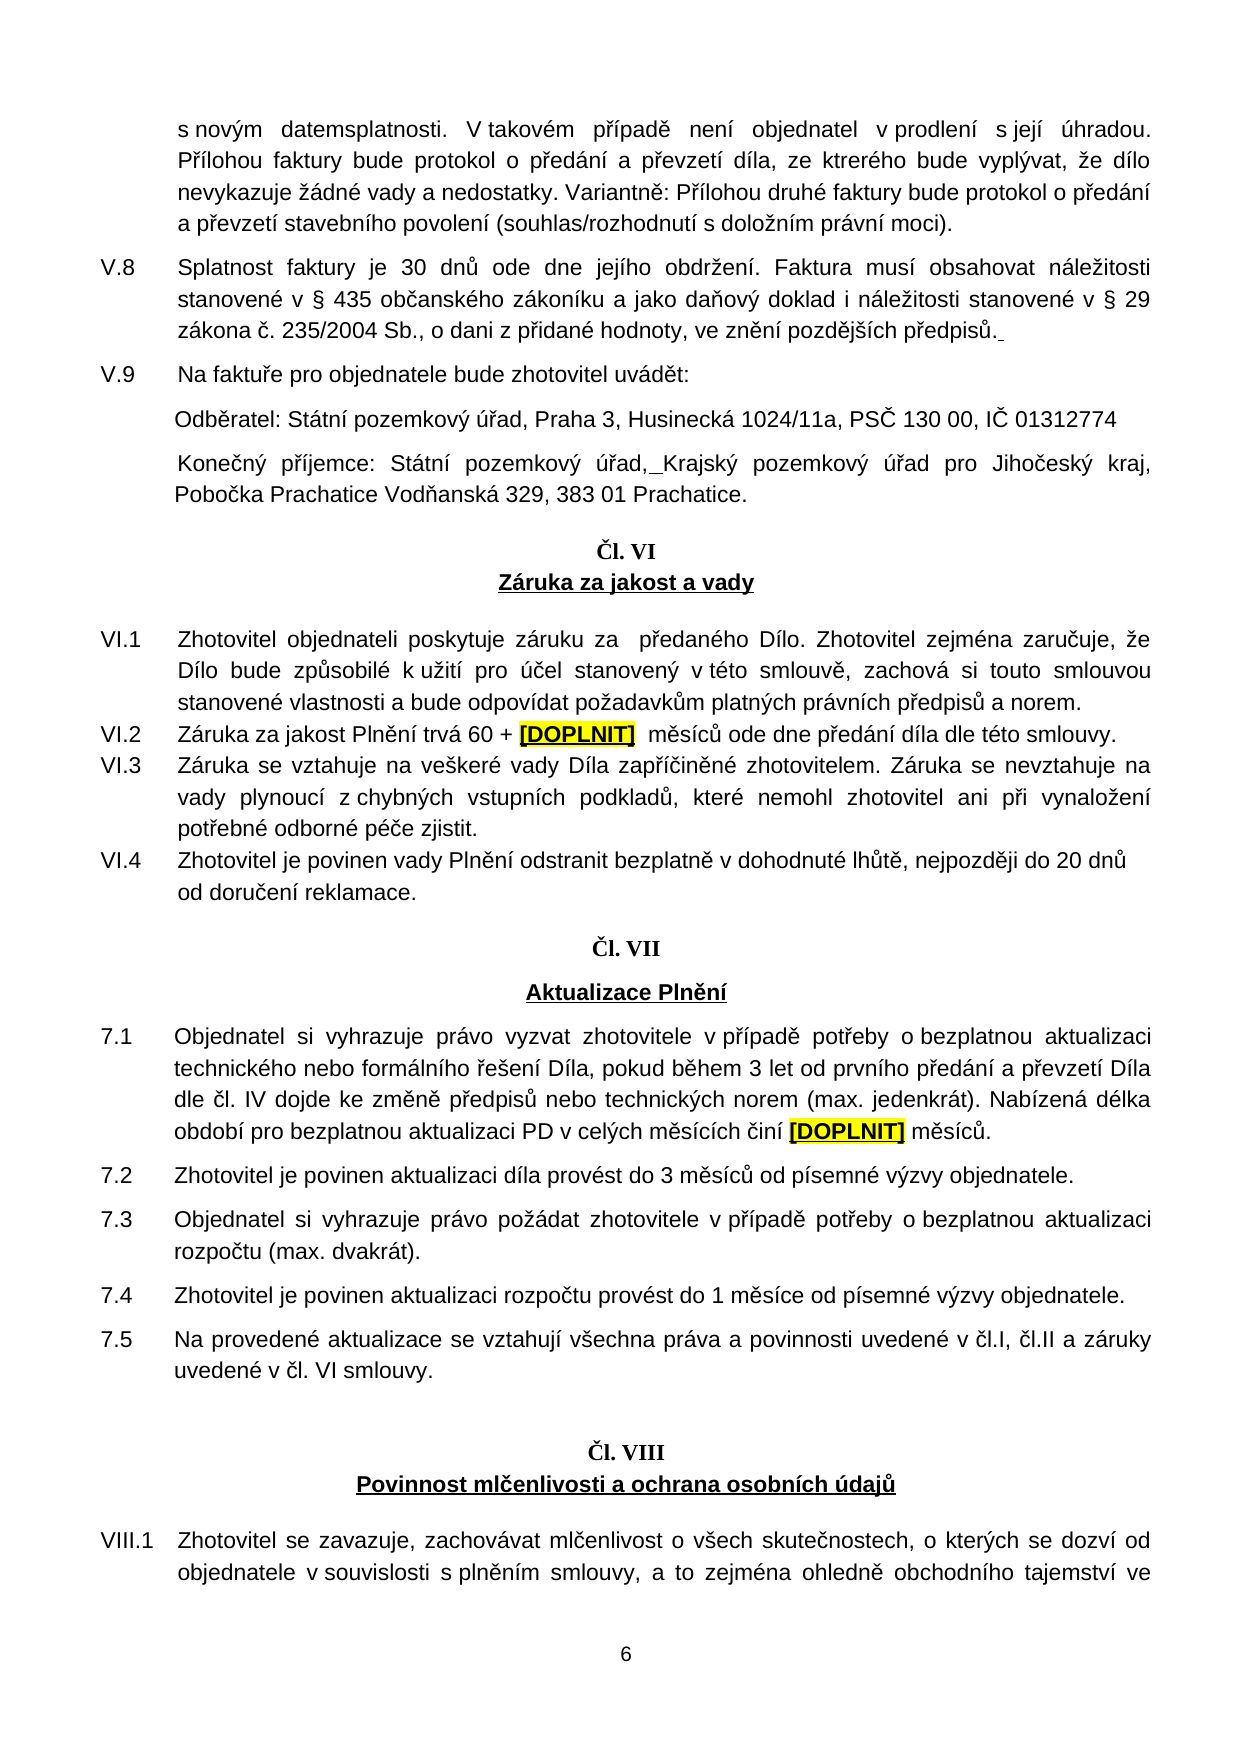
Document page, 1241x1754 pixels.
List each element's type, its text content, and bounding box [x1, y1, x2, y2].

list Konečný příjemce: Státní pozemkový úřad, Krajský pozemkový úřad pro Jihočeský kraj, Pobočka Prachatice Vodňanská 329, 383 01 Prachatice. [174, 449, 1152, 507]
list Záruka se vztahuje na veškeré vady Díla zapříčiněné zhotovitelem. Záruka se nevztahuje na vady plynoucí z chybných vstupních podkladů, které nemohl zhotovitel ani při vynaložení potřebné odborné péče zjistit. [100, 752, 1152, 842]
list Na faktuře pro objednatele bude zhotovitel uvádět: [100, 361, 1152, 388]
list Záruka za jakost Plnění trvá 60 + [DOPLNIT] měsíců ode dne předání díla dle této smlouvy. [100, 721, 519, 747]
list Zhotovitel je povinen vady Plnění odstranit bezplatně v dohodnuté lhůtě, nejpozději do 20 dnů od doručení reklamace. [100, 847, 1152, 905]
text Povinnost mlčenlivosti a ochrana osobních údajů [100, 1439, 1152, 1497]
list Zhotovitel objednateli poskytuje záruku za předaného Dílo. Zhotovitel zejména zaručuje, že Dílo bude způsobilé k užití pro účel stanovený v této smlouvě, zachová si touto smlouvou stanovené vlastnosti a bude odpovídat požadavkům platných právních předpisů a norem. [100, 626, 1152, 715]
list 7.2 Zhotovitel je povinen aktualizaci díla provést do 3 měsíců od písemné výzvy objednatele. [100, 1162, 1152, 1188]
list Aktualizace Plnění [100, 979, 1152, 1006]
list Splatnost faktury je 30 dnů ode dne jejího obdržení. Faktura musí obsahovat náležitosti stanovené v § 435 občanského zákoníku a jako daňový doklad i náležitosti stanovené v § 29 zákona č. 235/2004 Sb., o dani z přidané hodnoty, ve znění pozdějších předpisů. [100, 254, 1152, 344]
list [100, 116, 1152, 237]
list Záruka za jakost Plnění trvá 60 + [DOPLNIT] měsíců ode dne předání díla dle této smlouvy. [635, 721, 1152, 747]
list Odběratel: Státní pozemkový úřad, Praha 3, Husinecká 1024/11a, PSČ 130 00, IČ 01312774 [174, 406, 1152, 432]
text Záruka za jakost a vady [100, 538, 1152, 596]
list 7.3 Objednatel si vyhrazuje právo požádat zhotovitele v případě potřeby o bezplatnou aktualizaci rozpočtu (max. dvakrát). [100, 1206, 1152, 1264]
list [100, 1527, 1152, 1585]
list 7.4 Zhotovitel je povinen aktualizaci rozpočtu provést do 1 měsíce od písemné výzvy objednatele. [100, 1282, 1152, 1308]
list 7.5 Na provedené aktualizace se vztahují všechna práva a povinnosti uvedené v čl.I, čl.II a záruky uvedené v čl. VI smlouvy. [100, 1326, 1152, 1384]
list 7.1 Objednatel si vyhrazuje právo vyzvat zhotovitele v případě potřeby o bezplatnou aktualizaci technického nebo formálního řešení Díla, pokud během 3 let od prvního předání a převzetí Díla dle čl. IV dojde ke změně předpisů nebo technických norem (max. jedenkrát). Nabízená délka období pro bezplatnou aktualizaci PD v celých měsících činí [DOPLNIT] měsíců. [100, 1023, 1152, 1144]
